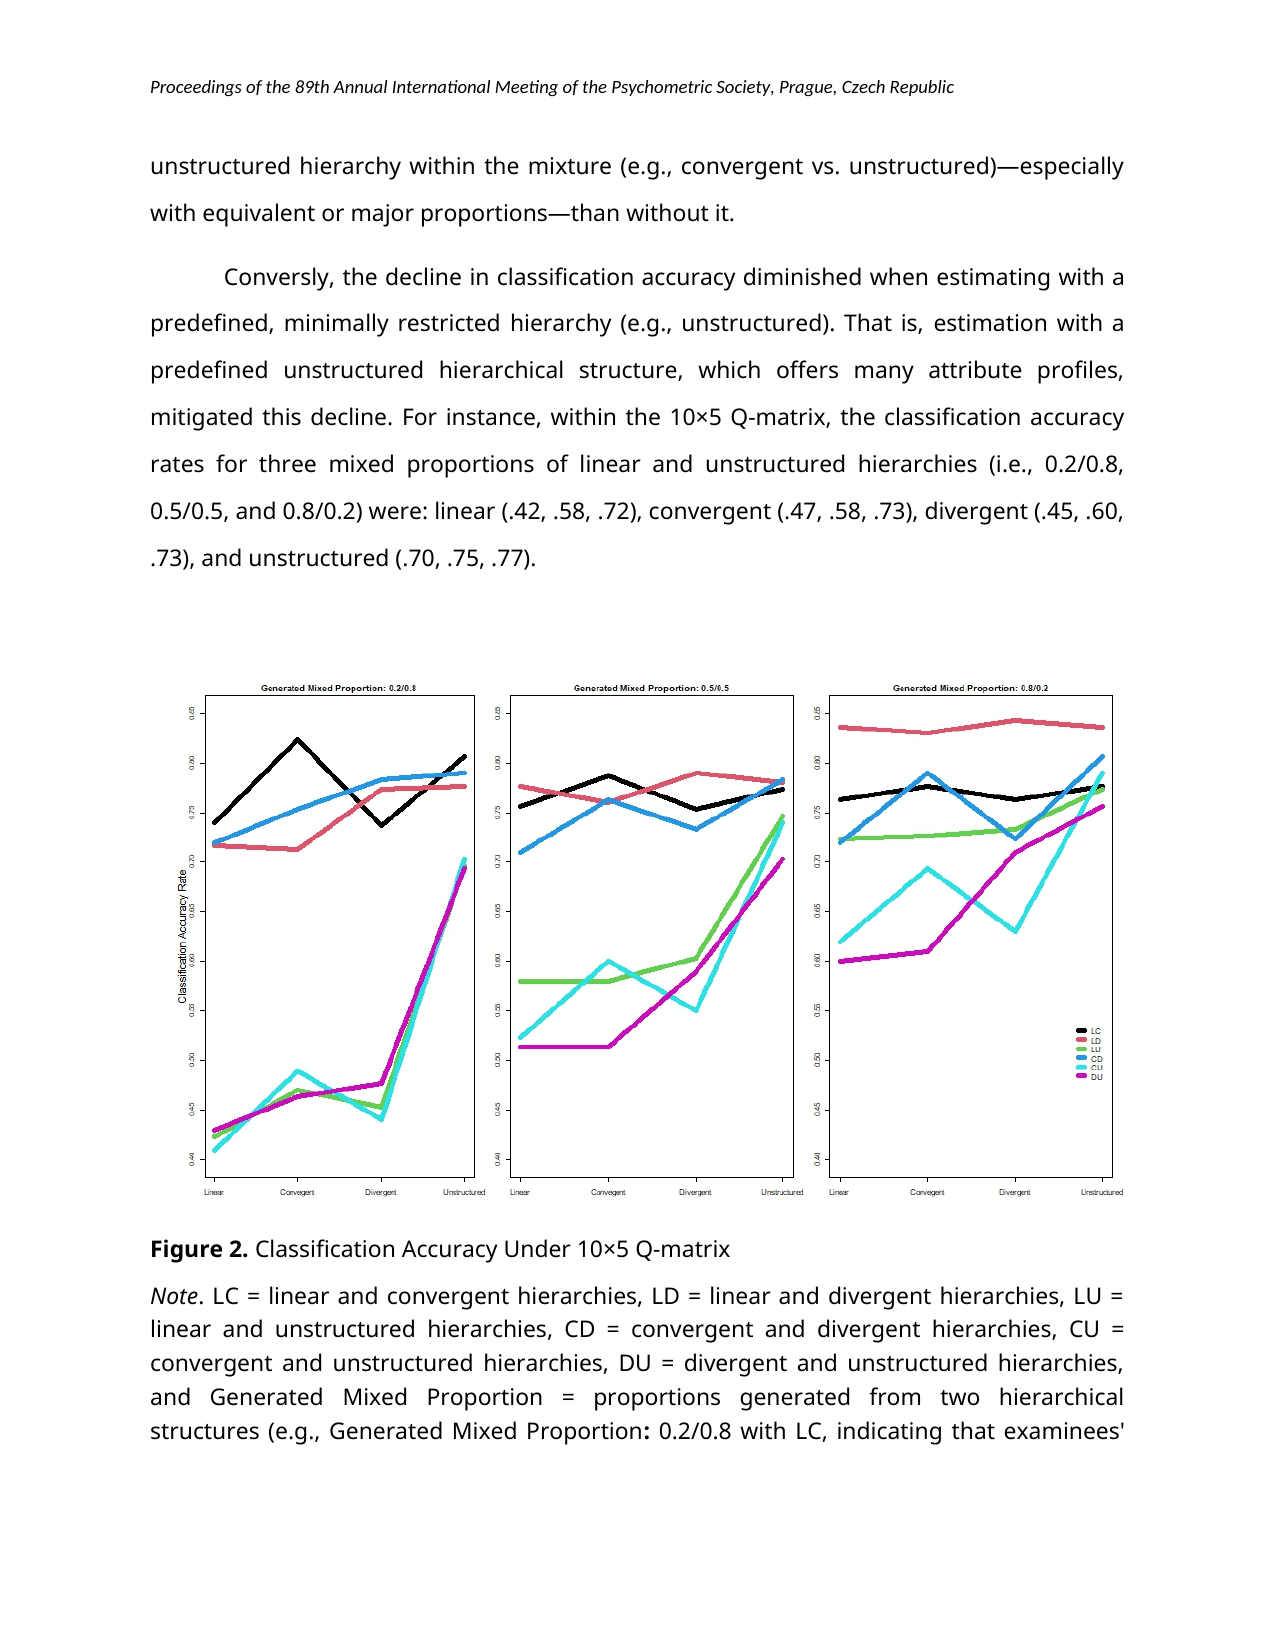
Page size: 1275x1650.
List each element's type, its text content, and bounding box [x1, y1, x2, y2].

picture [150, 668, 1125, 1218]
text Figure 2. Classification Accuracy Under 10×5 Q-matrix [150, 1233, 1125, 1264]
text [150, 150, 1125, 228]
text Conversly, the decline in classification accuracy diminished when estimating with a predefined, minimally restricted hierarchy (e.g., unstructured). That is, estimation with a predefined unstructured hierarchical structure, which offers many attribute profiles, mitigated this decline. For instance, within the 10×5 Q-matrix, the classification accuracy rates for three mixed proportions of linear and unstructured hierarchies (i.e., 0.2/0.8, 0.5/0.5, and 0.8/0.2) were: linear (.42, .58, .72), convergent (.47, .58, .73), divergent (.45, .60, .73), and unstructured (.70, .75, .77). [150, 260, 1125, 573]
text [150, 1280, 1125, 1446]
